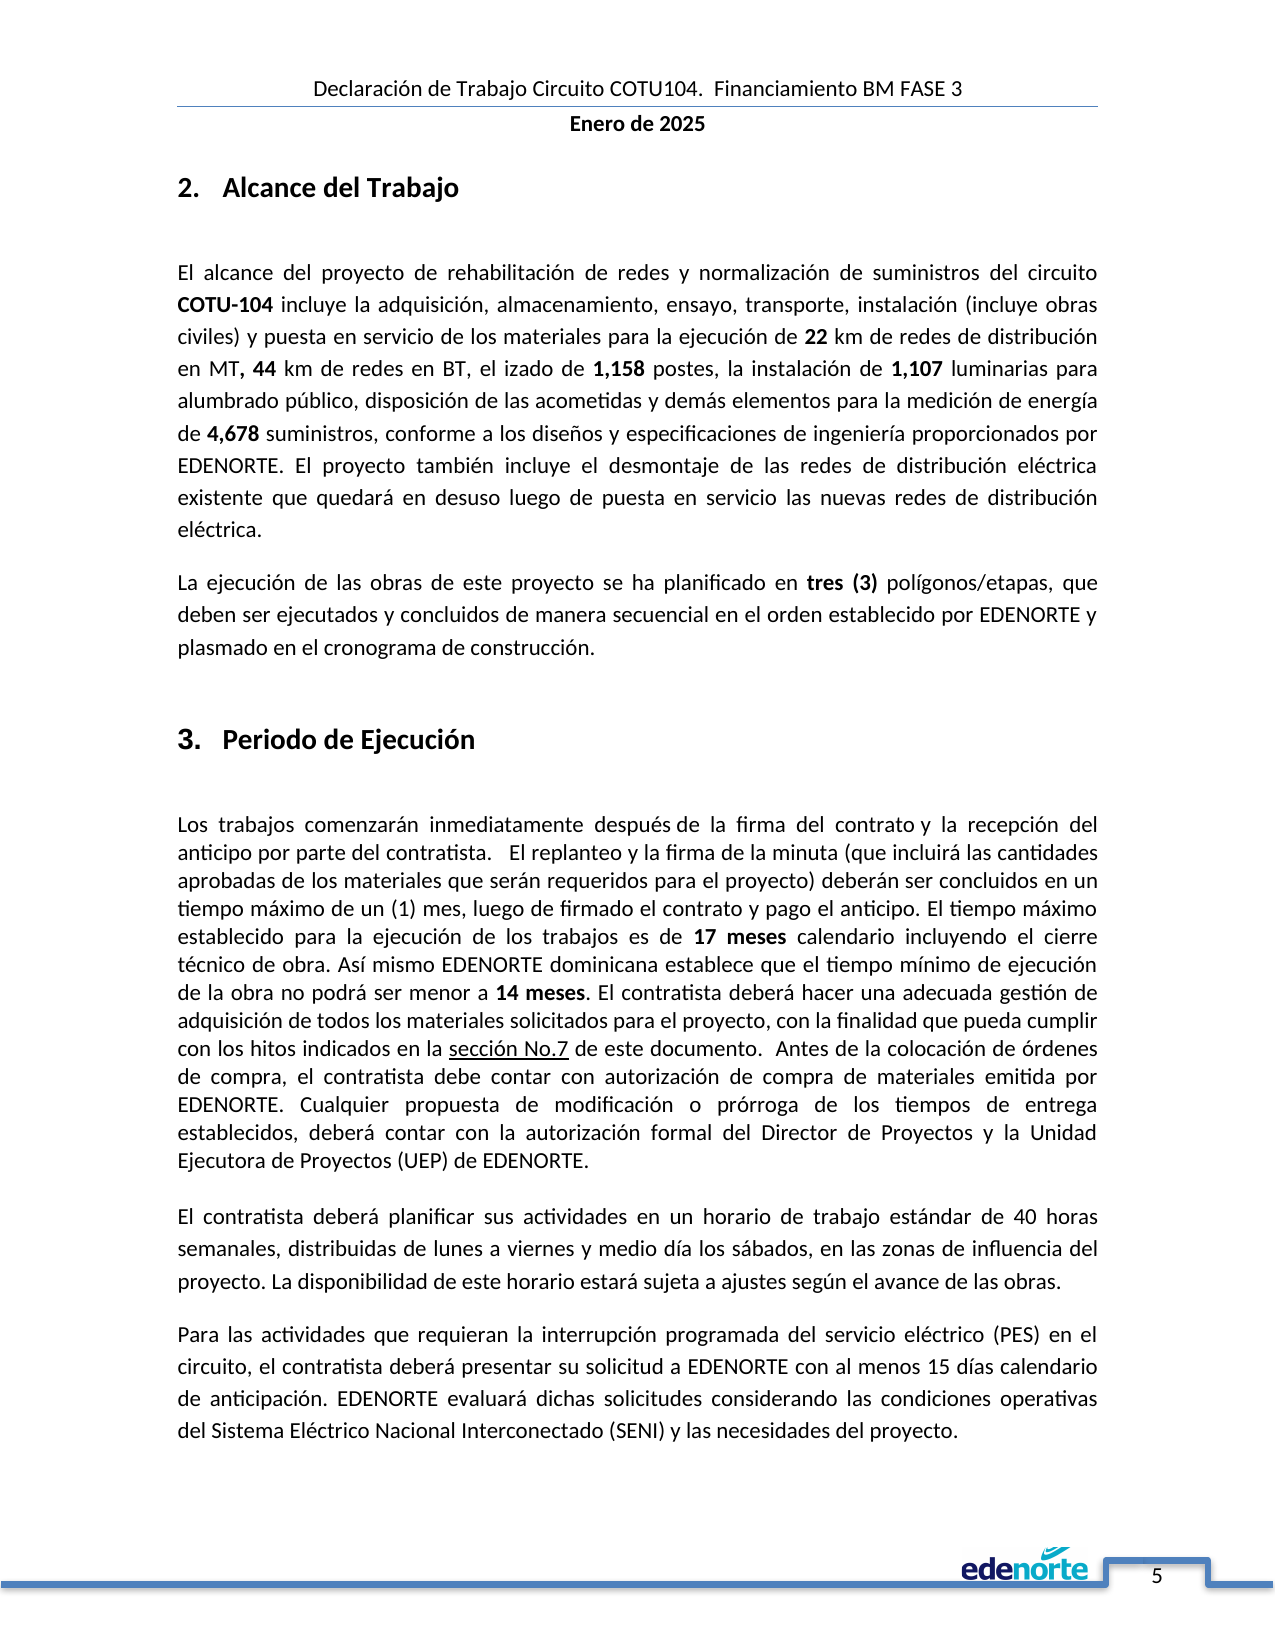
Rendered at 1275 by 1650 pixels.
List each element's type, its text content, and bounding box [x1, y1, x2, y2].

text El contratista deberá planificar sus actividades en un horario de trabajo estándar de 40 horas semanales, distribuidas de lunes a viernes y medio día los sábados, en las zonas de influencia del proyecto. La disponibilidad de este horario estará sujeta a ajustes según el avance de las obras. [177, 1202, 1098, 1295]
text El alcance del proyecto de rehabilitación de redes y normalización de suministros del circuito COTU-104 incluye la adquisición, almacenamiento, ensayo, transporte, instalación (incluye obras civiles) y puesta en servicio de los materiales para la ejecución de 22 km de redes de distribución en MT, 44 km de redes en BT, el izado de 1,158 postes, la instalación de 1,107 luminarias para alumbrado público, disposición de las acometidas y demás elementos para la medición de energía de 4,678 suministros, conforme a los diseños y especificaciones de ingeniería proporcionados por EDENORTE. El proyecto también incluye el desmontaje de las redes de distribución eléctrica existente que quedará en desuso luego de puesta en servicio las nuevas redes de distribución eléctrica. [177, 258, 1098, 543]
picture [961, 1547, 1088, 1580]
subtitle Periodo de Ejecución [177, 721, 1098, 757]
text La ejecución de las obras de este proyecto se ha planificado en tres (3) polígonos/etapas, que deben ser ejecutados y concluidos de manera secuencial en el orden establecido por EDENORTE y plasmado en el cronograma de construcción. [177, 568, 1098, 661]
subtitle Alcance del Trabajo [177, 169, 1098, 205]
text Para las actividades que requieran la interrupción programada del servicio eléctrico (PES) en el circuito, el contratista deberá presentar su solicitud a EDENORTE con al menos 15 días calendario de anticipación. EDENORTE evaluará dichas solicitudes considerando las condiciones operativas del Sistema Eléctrico Nacional Interconectado (SENI) y las necesidades del proyecto. [177, 1320, 1098, 1444]
text Los trabajos comenzarán inmediatamente después de la firma del contrato y la recepción del anticipo por parte del contratista. El replanteo y la firma de la minuta (que incluirá las cantidades aprobadas de los materiales que serán requeridos para el proyecto) deberán ser concluidos en un tiempo máximo de un (1) mes, luego de firmado el contrato y pago el anticipo. El tiempo máximo establecido para la ejecución de los trabajos es de 17 meses calendario incluyendo el cierre técnico de obra. Así mismo EDENORTE dominicana establece que el tiempo mínimo de ejecución de la obra no podrá ser menor a 14 meses. El contratista deberá hacer una adecuada gestión de adquisición de todos los materiales solicitados para el proyecto, con la finalidad que pueda cumplir con los hitos indicados en la sección No.7 de este documento. Antes de la colocación de órdenes de compra, el contratista debe contar con autorización de compra de materiales emitida por EDENORTE. Cualquier propuesta de modificación o prórroga de los tiempos de entrega establecidos, deberá contar con la autorización formal del Director de Proyectos y la Unidad Ejecutora de Proyectos (UEP) de EDENORTE. [177, 810, 1098, 1174]
